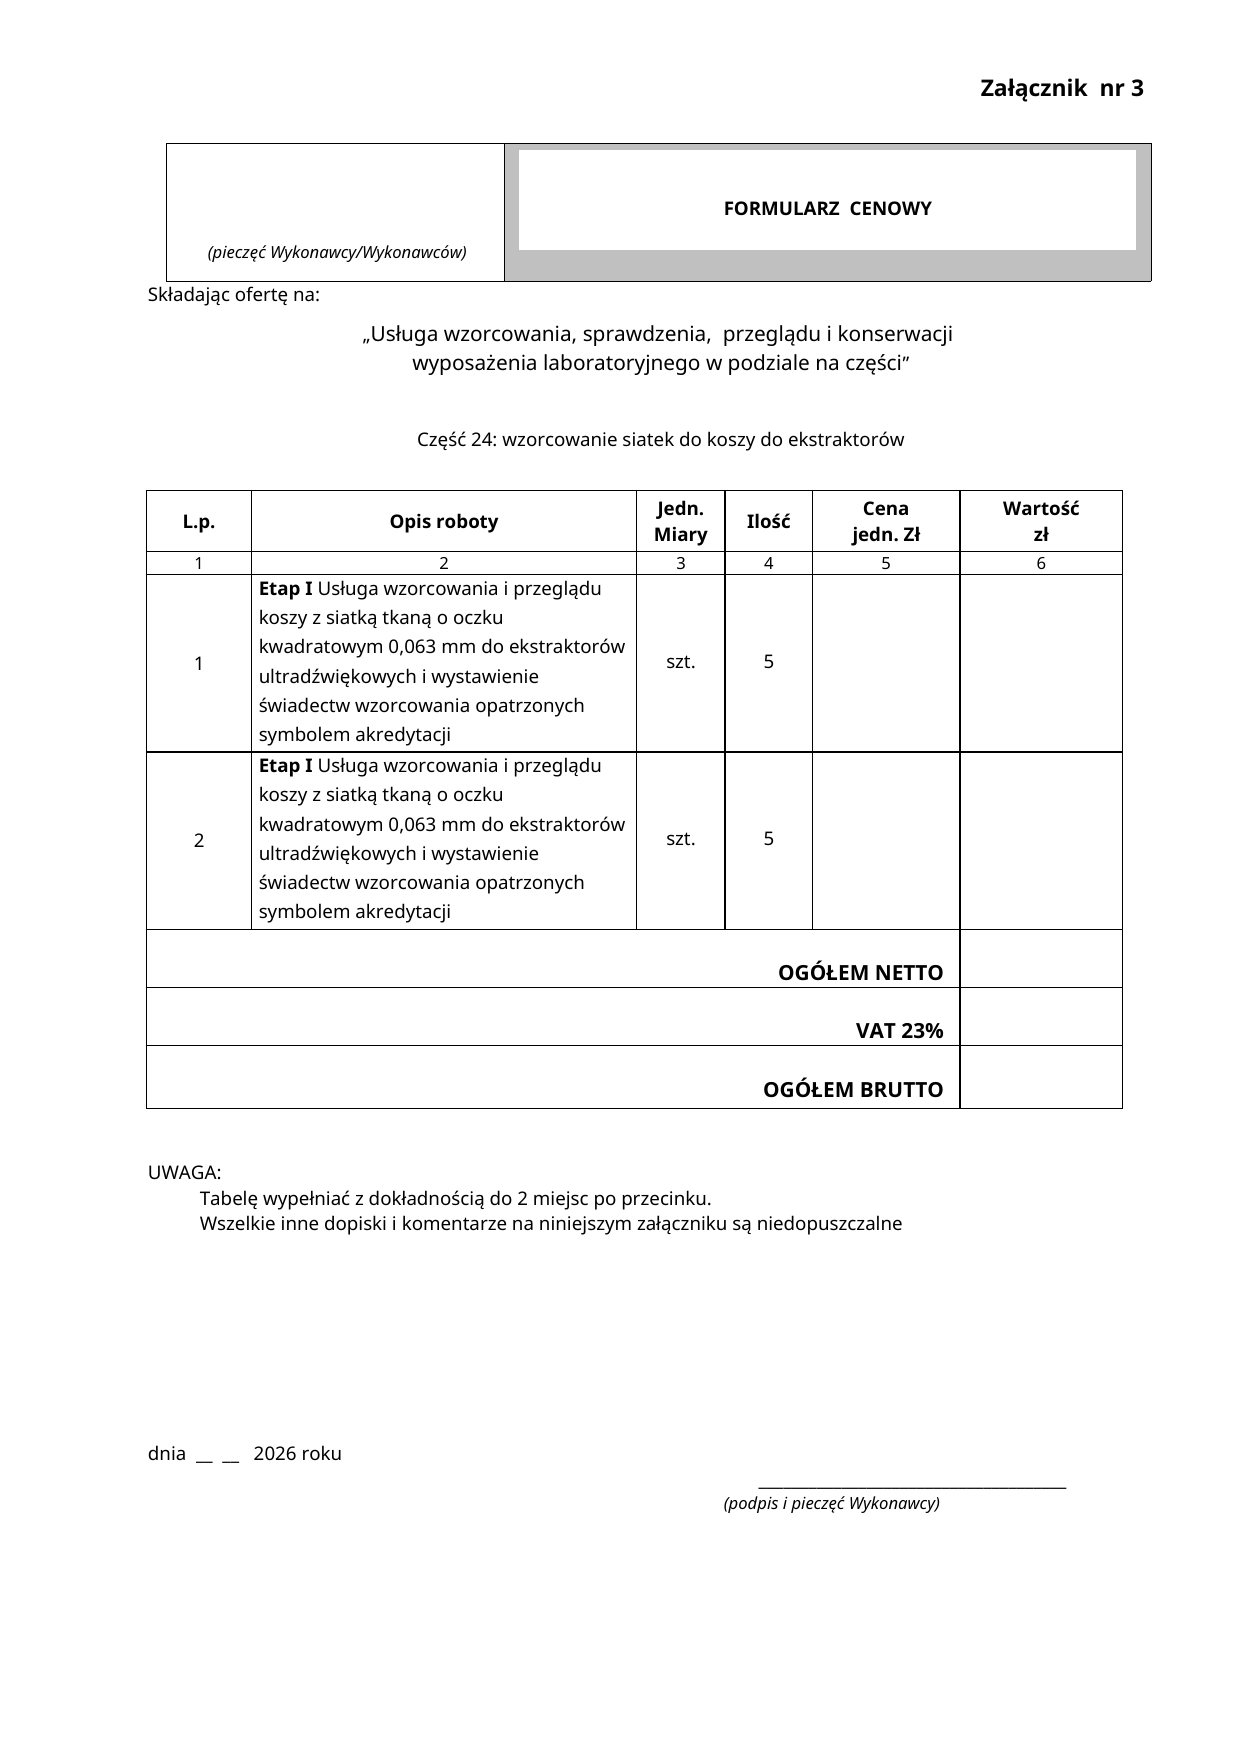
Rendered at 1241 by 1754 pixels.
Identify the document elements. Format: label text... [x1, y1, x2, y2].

table_cell [961, 753, 1122, 929]
text „Usługa wzorcowania, sprawdzenia, przeglądu i konserwacji wyposażenia laboratoryjnego w podziale na części” [177, 319, 1144, 376]
table_cell [961, 930, 1122, 987]
text Załącznik nr 3 [148, 72, 1144, 103]
table_cell 1 [147, 552, 251, 574]
text Składając ofertę na: [148, 179, 1144, 307]
table_cell OGÓŁEM BRUTTO [147, 1046, 959, 1108]
table_cell [961, 575, 1122, 751]
text dnia __ __ 2026 roku [148, 1440, 1067, 1466]
table_header Cena jedn. Zł [813, 491, 959, 551]
table_cell 4 [726, 552, 812, 574]
text Wszelkie inne dopiski i komentarze na niniejszym załączniku są niedopuszczalne [199, 1211, 1144, 1236]
table_cell 2 [252, 552, 636, 574]
text Tabelę wypełniać z dokładnością do 2 miejsc po przecinku. [199, 1185, 1144, 1211]
table_header L.p. [147, 491, 251, 551]
table_cell szt. [637, 575, 724, 751]
text Część 24: wzorcowanie siatek do koszy do ekstraktorów [177, 427, 1144, 452]
table_cell VAT 23% [147, 988, 959, 1045]
table_cell [813, 575, 959, 751]
table_cell Etap I Usługa wzorcowania i przeglądu koszy z siatką tkaną o oczku kwadratowym 0,063 mm do ekstraktorów ultradźwiękowych i wystawienie świadectw wzorcowania opatrzonych symbolem akredytacji [252, 575, 636, 751]
text (podpis i pieczęć Wykonawcy) [724, 1491, 1067, 1514]
table_cell [961, 988, 1122, 1045]
table_cell Etap I Usługa wzorcowania i przeglądu koszy z siatką tkaną o oczku kwadratowym 0,063 mm do ekstraktorów ultradźwiękowych i wystawienie świadectw wzorcowania opatrzonych symbolem akredytacji [252, 753, 636, 929]
table_cell 1 [147, 575, 251, 751]
text _____________________________________ [148, 1466, 1067, 1491]
table_cell szt. [637, 753, 724, 929]
table_cell OGÓŁEM NETTO [147, 930, 959, 987]
table_cell [961, 1046, 1122, 1108]
table_header Wartość zł [961, 491, 1122, 551]
table_cell 6 [961, 552, 1122, 574]
table_cell 5 [726, 753, 812, 929]
table_header Jedn. Miary [637, 491, 724, 551]
table_cell 5 [813, 552, 959, 574]
table_cell 2 [147, 753, 251, 929]
text UWAGA: [148, 1160, 1144, 1185]
table_cell 5 [726, 575, 812, 751]
table_cell [813, 753, 959, 929]
table_header Opis roboty [252, 491, 636, 551]
table_header Ilość [726, 491, 812, 551]
table_cell 3 [637, 552, 724, 574]
